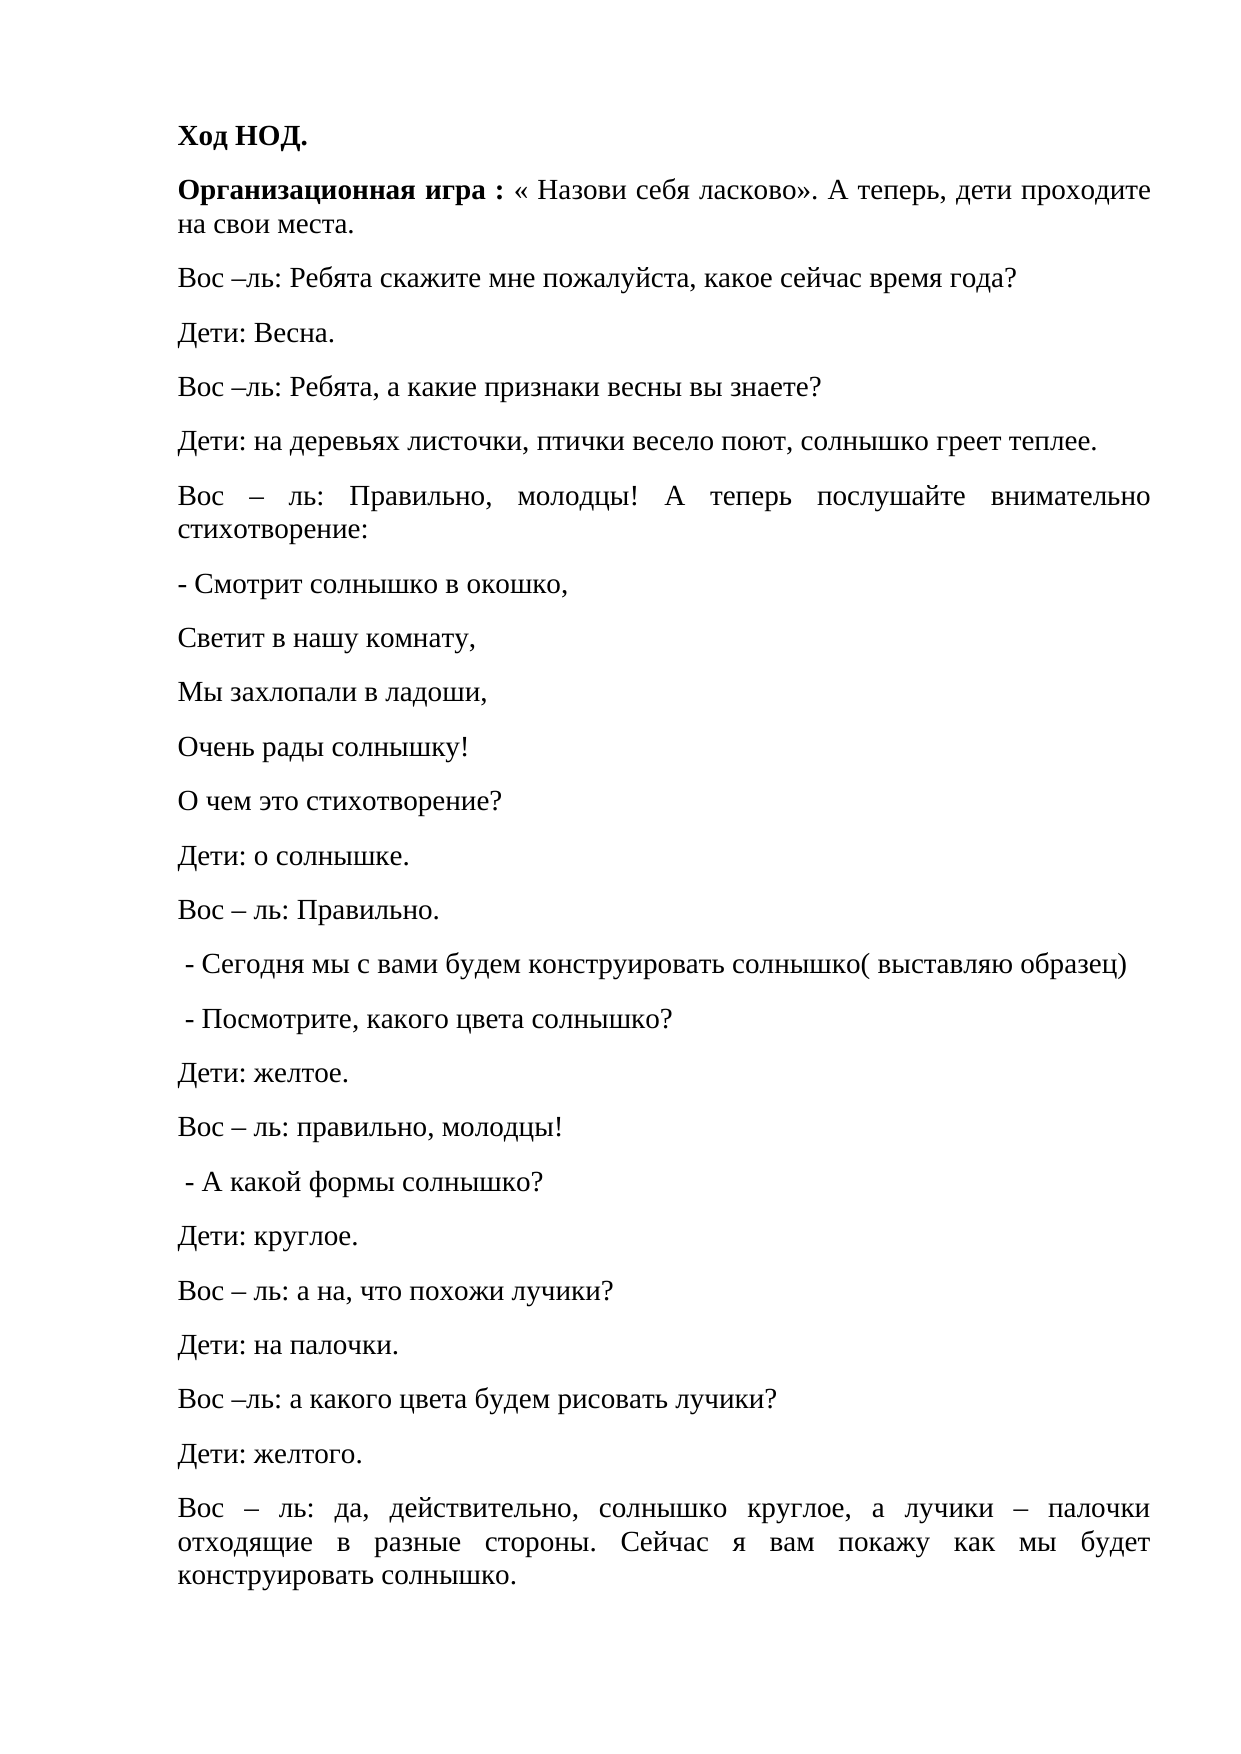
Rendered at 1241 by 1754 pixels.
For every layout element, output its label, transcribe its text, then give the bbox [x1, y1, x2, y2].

text Вос – ль: правильно, молодцы! [177, 1109, 1152, 1143]
text - Сегодня мы с вами будем конструировать солнышко( выставляю образец) [177, 946, 1152, 980]
text Вос –ль: Ребята, а какие признаки весны вы знаете? [177, 369, 1152, 403]
text - Посмотрите, какого цвета солнышко? [177, 1001, 1152, 1034]
text Вос – ль: Правильно. [177, 892, 1152, 926]
text Организационная игра : « Назови себя ласково». А теперь, дети проходите на свои места. [177, 172, 1152, 239]
text Дети: о солнышке. [177, 838, 1152, 871]
text Вос –ль: Ребята скажите мне пожалуйста, какое сейчас время года? [177, 260, 1152, 294]
text - Смотрит солнышко в окошко, [177, 566, 1152, 599]
text Мы захлопали в ладоши, [177, 674, 1152, 708]
text Ход НОД. [177, 118, 1152, 152]
text Очень рады солнышку! [177, 729, 1152, 762]
text Вос – ль: да, действительно, солнышко круглое, а лучики – палочки отходящие в разные стороны. Сейчас я вам покажу как мы будет конструировать солнышко. [177, 1490, 1152, 1591]
text Дети: Весна. [177, 315, 1152, 348]
text Вос – ль: а на, что похожи лучики? [177, 1273, 1152, 1306]
text Дети: желтое. [177, 1055, 1152, 1089]
text Дети: круглое. [177, 1218, 1152, 1252]
text Вос –ль: а какого цвета будем рисовать лучики? [177, 1381, 1152, 1415]
text Вос – ль: Правильно, молодцы! А теперь послушайте внимательно стихотворение: [177, 478, 1152, 545]
text О чем это стихотворение? [177, 783, 1152, 817]
text Дети: на палочки. [177, 1327, 1152, 1361]
text Дети: желтого. [177, 1436, 1152, 1469]
text Светит в нашу комнату, [177, 620, 1152, 654]
text Дети: на деревьях листочки, птички весело поют, солнышко греет теплее. [177, 423, 1152, 457]
text - А какой формы солнышко? [177, 1164, 1152, 1197]
